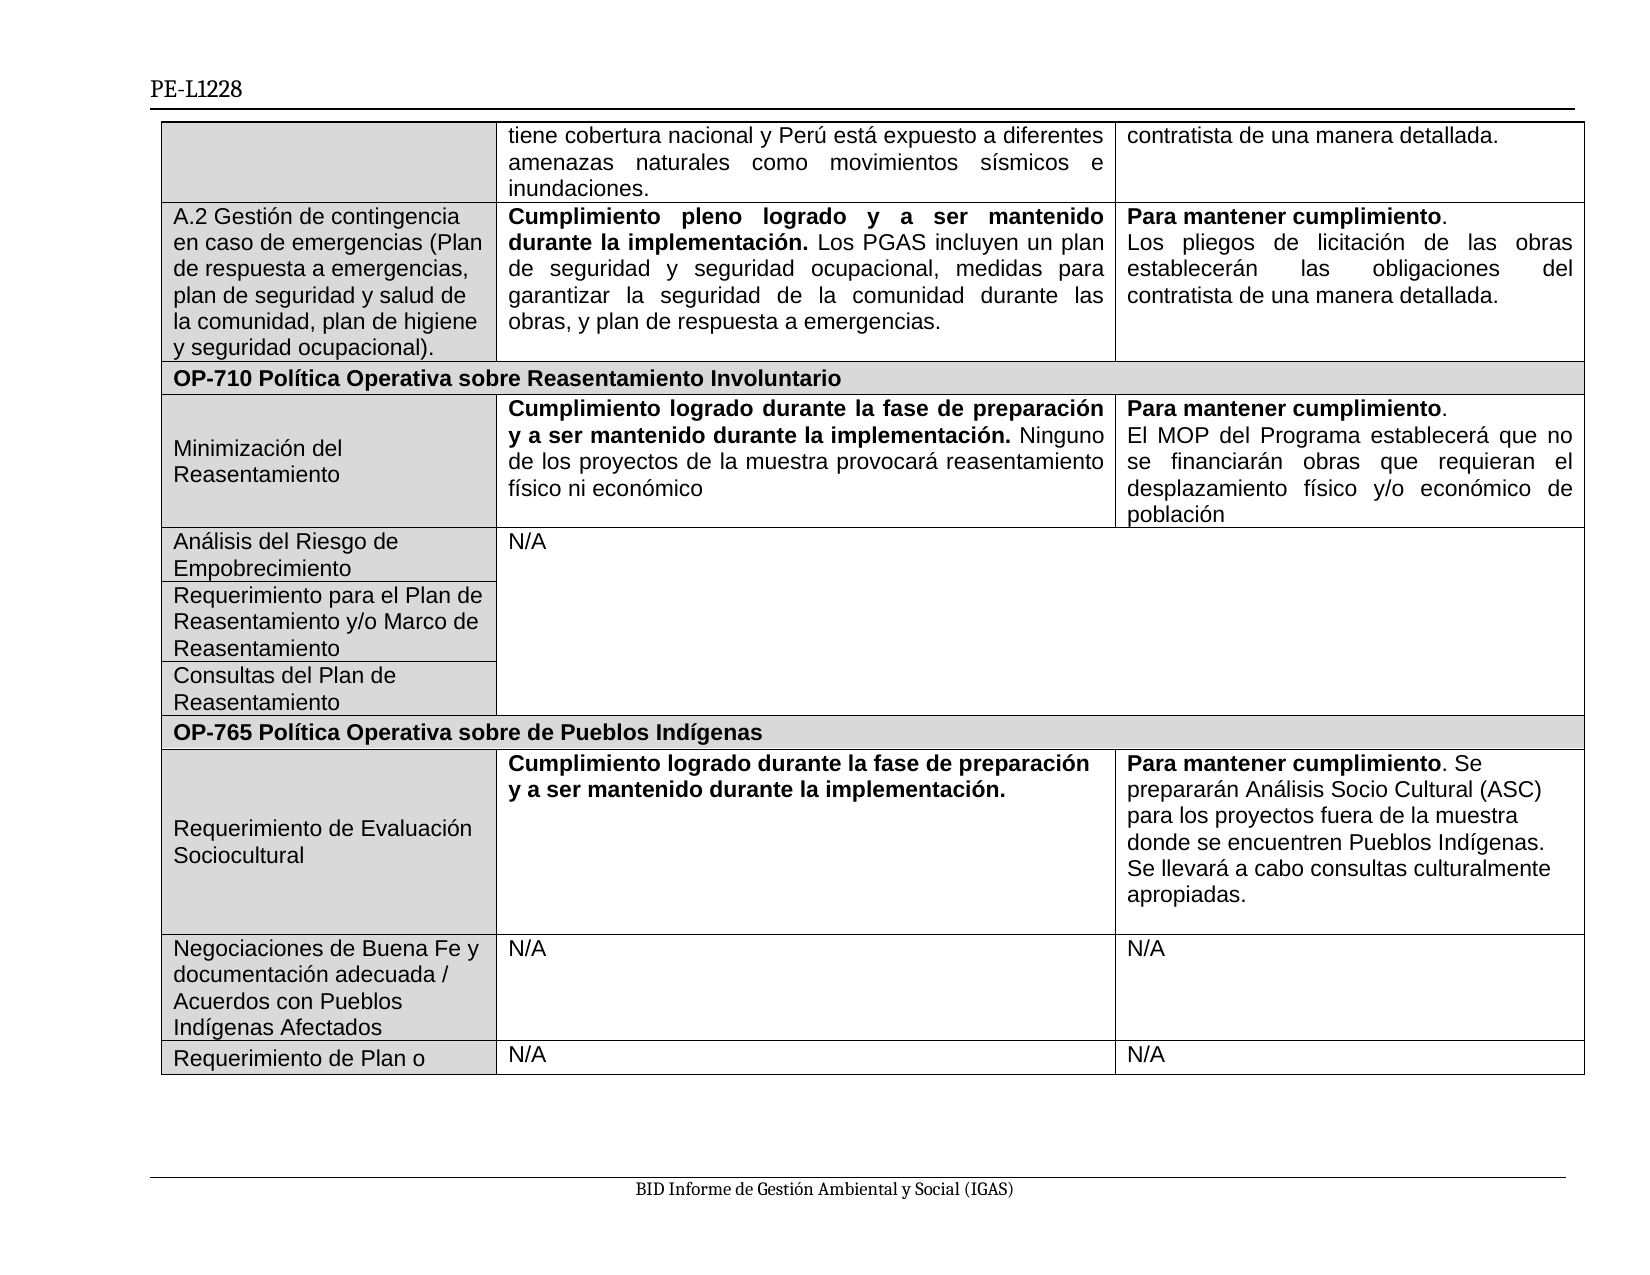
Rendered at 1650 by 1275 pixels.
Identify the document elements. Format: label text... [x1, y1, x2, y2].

table_cell N/A [497, 1041, 1115, 1074]
table_cell Para mantener cumplimiento. Los pliegos de licitación de las obras establecerán las obligaciones del contratista de una manera detallada. [1116, 203, 1584, 361]
table_cell A.2 Gestión de contingencia en caso de emergencias (Plan de respuesta a emergencias, plan de seguridad y salud de la comunidad, plan de higiene y seguridad ocupacional). [162, 203, 496, 361]
table_cell Negociaciones de Buena Fe y documentación adecuada / Acuerdos con Pueblos Indígenas Afectados [162, 935, 496, 1040]
table_cell Análisis del Riesgo de Empobrecimiento [162, 528, 496, 581]
table_cell Requerimiento para el Plan de Reasentamiento y/o Marco de Reasentamiento [162, 582, 496, 661]
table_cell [1116, 123, 1584, 202]
table_cell N/A [497, 528, 1584, 715]
table_cell Minimización del Reasentamiento [162, 395, 496, 527]
table_cell Requerimiento de Evaluación Sociocultural [162, 750, 496, 934]
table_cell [497, 123, 1115, 202]
table_cell Para mantener cumplimiento. Se prepararán Análisis Socio Cultural (ASC) para los proyectos fuera de la muestra donde se encuentren Pueblos Indígenas. Se llevará a cabo consultas culturalmente apropiadas. [1116, 750, 1584, 934]
table_cell OP-710 Política Operativa sobre Reasentamiento Involuntario [162, 362, 1584, 394]
table_cell N/A [1116, 1041, 1584, 1074]
table_cell N/A [497, 935, 1115, 1040]
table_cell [162, 1041, 496, 1074]
table_cell Consultas del Plan de Reasentamiento [162, 662, 496, 715]
table_cell Cumplimiento logrado durante la fase de preparación y a ser mantenido durante la implementación. [497, 750, 1115, 934]
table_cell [162, 123, 496, 202]
table_cell Cumplimiento logrado durante la fase de preparación y a ser mantenido durante la implementación. Ninguno de los proyectos de la muestra provocará reasentamiento físico ni económico [497, 395, 1115, 527]
table_cell N/A [1116, 935, 1584, 1040]
table_cell Para mantener cumplimiento. El MOP del Programa establecerá que no se financiarán obras que requieran el desplazamiento físico y/o económico de población [1116, 395, 1584, 527]
table_cell OP-765 Política Operativa sobre de Pueblos Indígenas [162, 716, 1584, 748]
table_cell Cumplimiento pleno logrado y a ser mantenido durante la implementación. Los PGAS incluyen un plan de seguridad y seguridad ocupacional, medidas para garantizar la seguridad de la comunidad durante las obras, y plan de respuesta a emergencias. [497, 203, 1115, 361]
